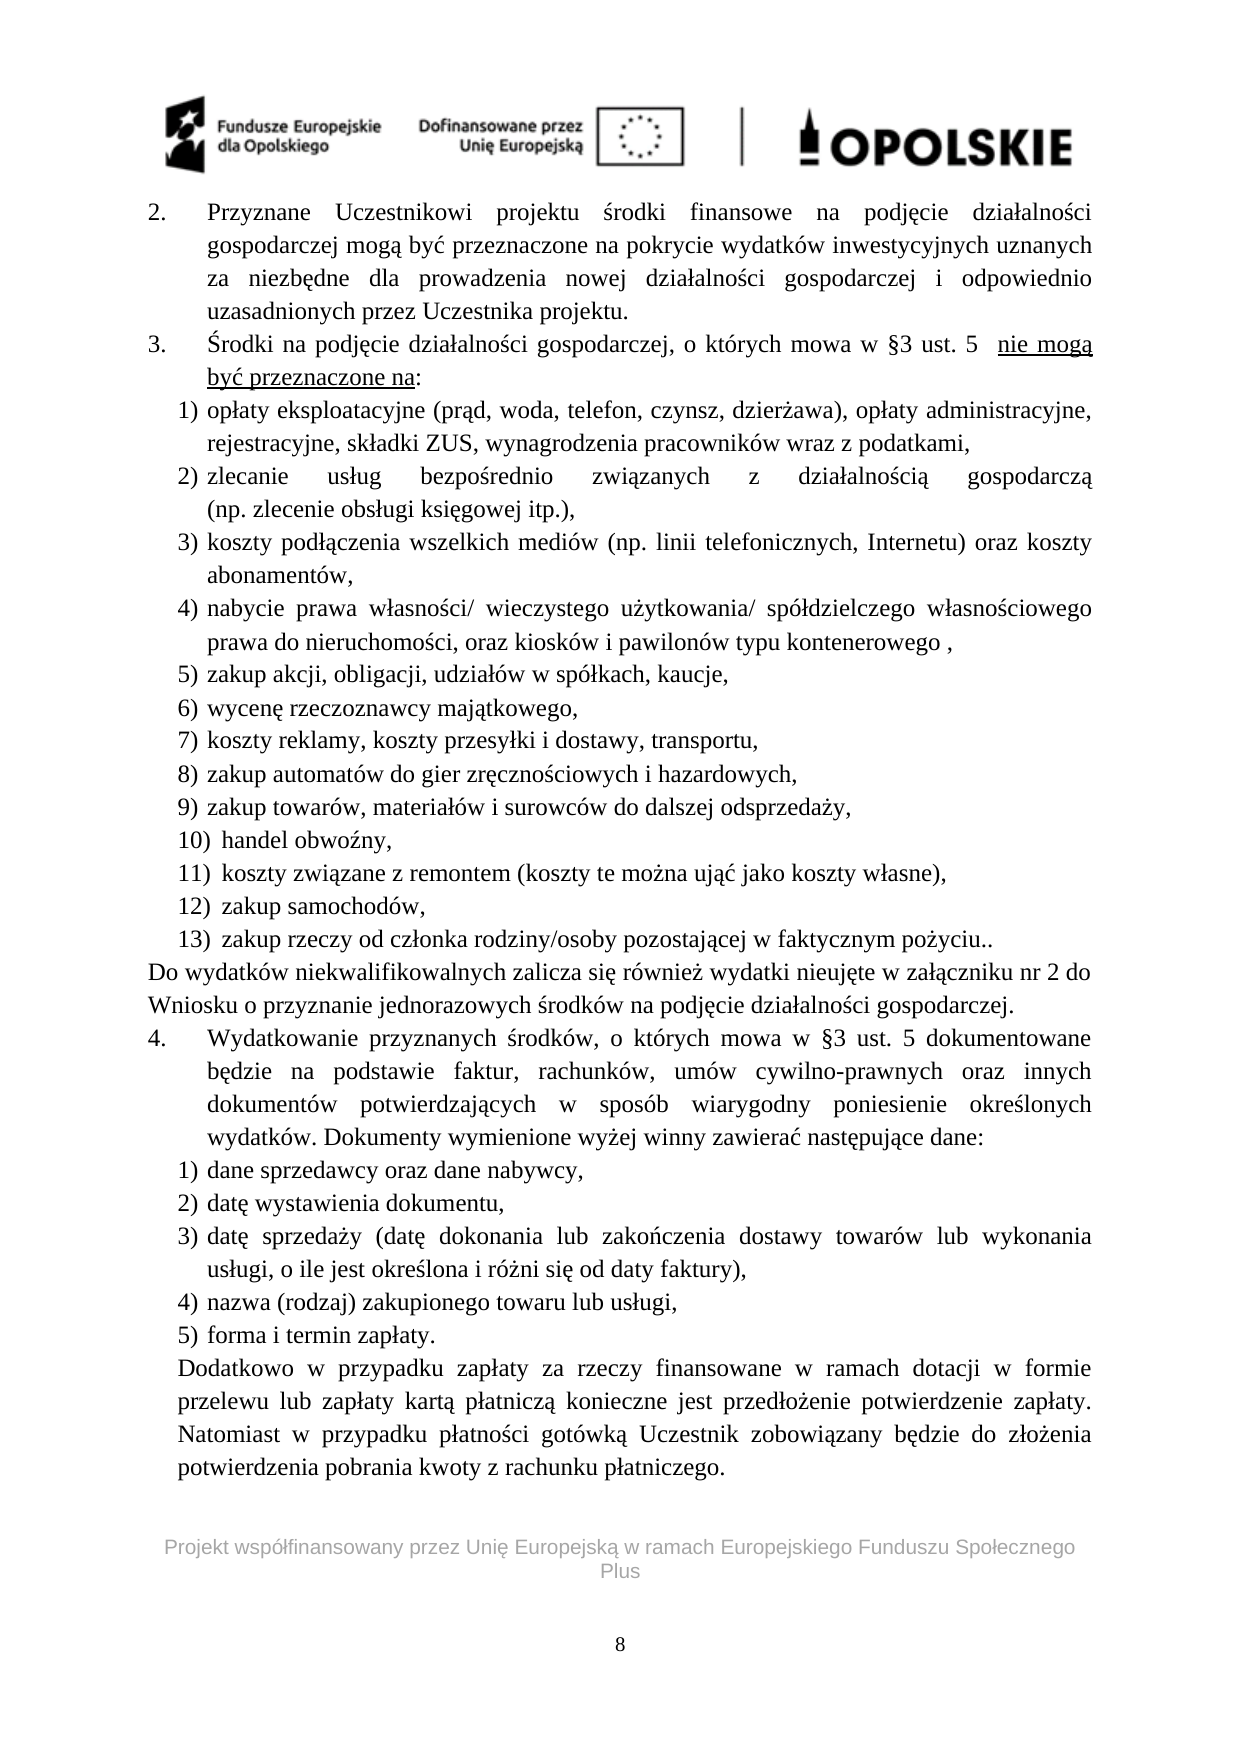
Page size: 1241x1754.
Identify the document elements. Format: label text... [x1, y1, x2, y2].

list nabycie prawa własności/ wieczystego użytkowania/ spółdzielczego własnościowego prawa do nieruchomości, oraz kiosków i pawilonów typu kontenerowego , [177, 593, 1092, 655]
list datę wystawienia dokumentu, [177, 1188, 1092, 1217]
list Środki na podjęcie działalności gospodarczej, o których mowa w §3 ust. 5 nie mogą być przeznaczone na: [148, 329, 1092, 391]
list zakup samochodów, [177, 891, 1092, 919]
list datę sprzedaży (datę dokonania lub zakończenia dostawy towarów lub wykonania usługi, o ile jest określona i różni się od daty faktury), [177, 1221, 1092, 1283]
text Dodatkowo w przypadku zapłaty za rzeczy finansowane w ramach dotacji w formie przelewu lub zapłaty kartą płatniczą konieczne jest przedłożenie potwierdzenie zapłaty. Natomiast w przypadku płatności gotówką Uczestnik zobowiązany będzie do złożenia potwierdzenia pobrania kwoty z rachunku płatniczego. [177, 1353, 1092, 1481]
list forma i termin zapłaty. [177, 1320, 1092, 1349]
list koszty podłączenia wszelkich mediów (np. linii telefonicznych, Internetu) oraz koszty abonamentów, [177, 527, 1092, 589]
list wycenę rzeczoznawcy majątkowego, [177, 693, 1092, 721]
list Przyznane Uczestnikowi projektu środki finansowe na podjęcie działalności gospodarczej mogą być przeznaczone na pokrycie wydatków inwestycyjnych uznanych za niezbędne dla prowadzenia nowej działalności gospodarczej i odpowiednio uzasadnionych przez Uczestnika projektu. [148, 198, 1092, 325]
list Wydatkowanie przyznanych środków, o których mowa w §3 ust. 5 dokumentowane będzie na podstawie faktur, rachunków, umów cywilno-prawnych oraz innych dokumentów potwierdzających w sposób wiarygodny poniesienie określonych wydatków. Dokumenty wymienione wyżej winny zawierać następujące dane: [148, 1023, 1092, 1151]
list dane sprzedawcy oraz dane nabywcy, [177, 1155, 1092, 1184]
list zakup rzeczy od członka rodziny/osoby pozostającej w faktycznym pożyciu.. [177, 924, 1092, 952]
list nazwa (rodzaj) zakupionego towaru lub usługi, [177, 1287, 1092, 1316]
list zakup towarów, materiałów i surowców do dalszej odsprzedaży, [177, 792, 1092, 820]
list koszty reklamy, koszty przesyłki i dostawy, transportu, [177, 726, 1092, 754]
list zakup automatów do gier zręcznościowych i hazardowych, [177, 759, 1092, 787]
list opłaty eksploatacyjne (prąd, woda, telefon, czynsz, dzierżawa), opłaty administracyjne, rejestracyjne, składki ZUS, wynagrodzenia pracowników wraz z podatkami, [177, 395, 1092, 457]
list koszty związane z remontem (koszty te można ująć jako koszty własne), [177, 858, 1092, 886]
list handel obwoźny, [177, 825, 1092, 853]
list zlecanie usług bezpośrednio związanych z działalnością gospodarczą (np. zlecenie obsługi księgowej itp.), [177, 461, 1092, 523]
text Do wydatków niekwalifikowalnych zalicza się również wydatki nieujęte w załączniku nr 2 do Wniosku o przyznanie jednorazowych środków na podjęcie działalności gospodarczej. [148, 957, 1092, 1018]
list zakup akcji, obligacji, udziałów w spółkach, kaucje, [177, 659, 1092, 688]
picture [147, 73, 1092, 198]
